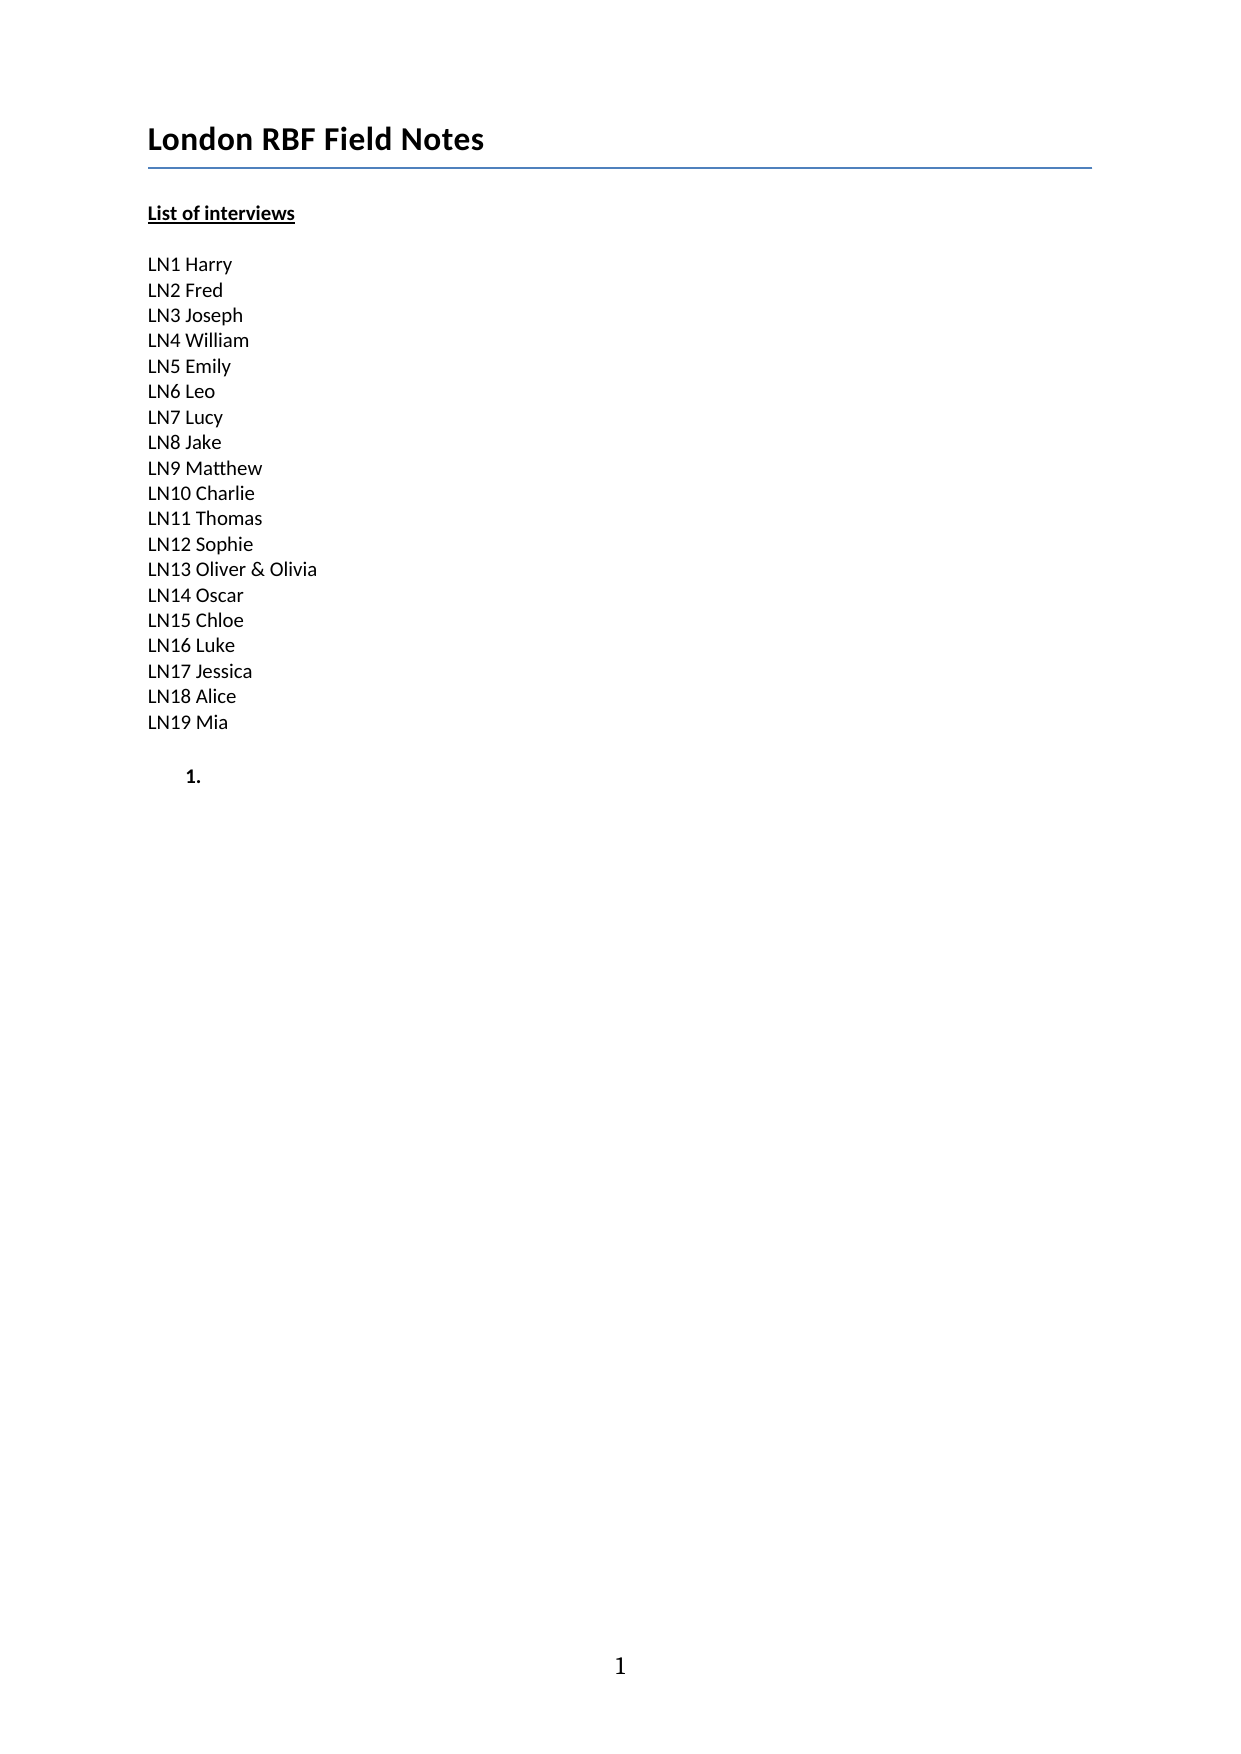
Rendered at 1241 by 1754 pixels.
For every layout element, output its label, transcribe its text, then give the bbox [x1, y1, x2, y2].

text LN4 William [148, 328, 1092, 353]
text LN10 Charlie [148, 480, 1092, 506]
text LN6 Leo [148, 378, 1092, 404]
text LN11 Thomas [148, 506, 1092, 531]
text LN2 Fred [148, 277, 1092, 302]
text List of interviews [148, 201, 1092, 226]
title London RBF Field Notes [148, 118, 1092, 167]
text LN14 Oscar [148, 582, 1092, 607]
text LN12 Sophie [148, 531, 1092, 556]
text LN7 Lucy [148, 404, 1092, 429]
text LN5 Emily [148, 353, 1092, 378]
text LN19 Mia [148, 709, 1092, 734]
text LN17 Jessica [148, 658, 1092, 683]
text LN13 Oliver & Olivia [148, 556, 1092, 582]
text LN18 Alice [148, 683, 1092, 709]
text LN3 Joseph [148, 302, 1092, 328]
text LN16 Luke [148, 633, 1092, 658]
text LN8 Jake [148, 429, 1092, 455]
text LN15 Chloe [148, 607, 1092, 633]
text LN1 Harry [148, 251, 1092, 277]
text LN9 Matthew [148, 455, 1092, 480]
